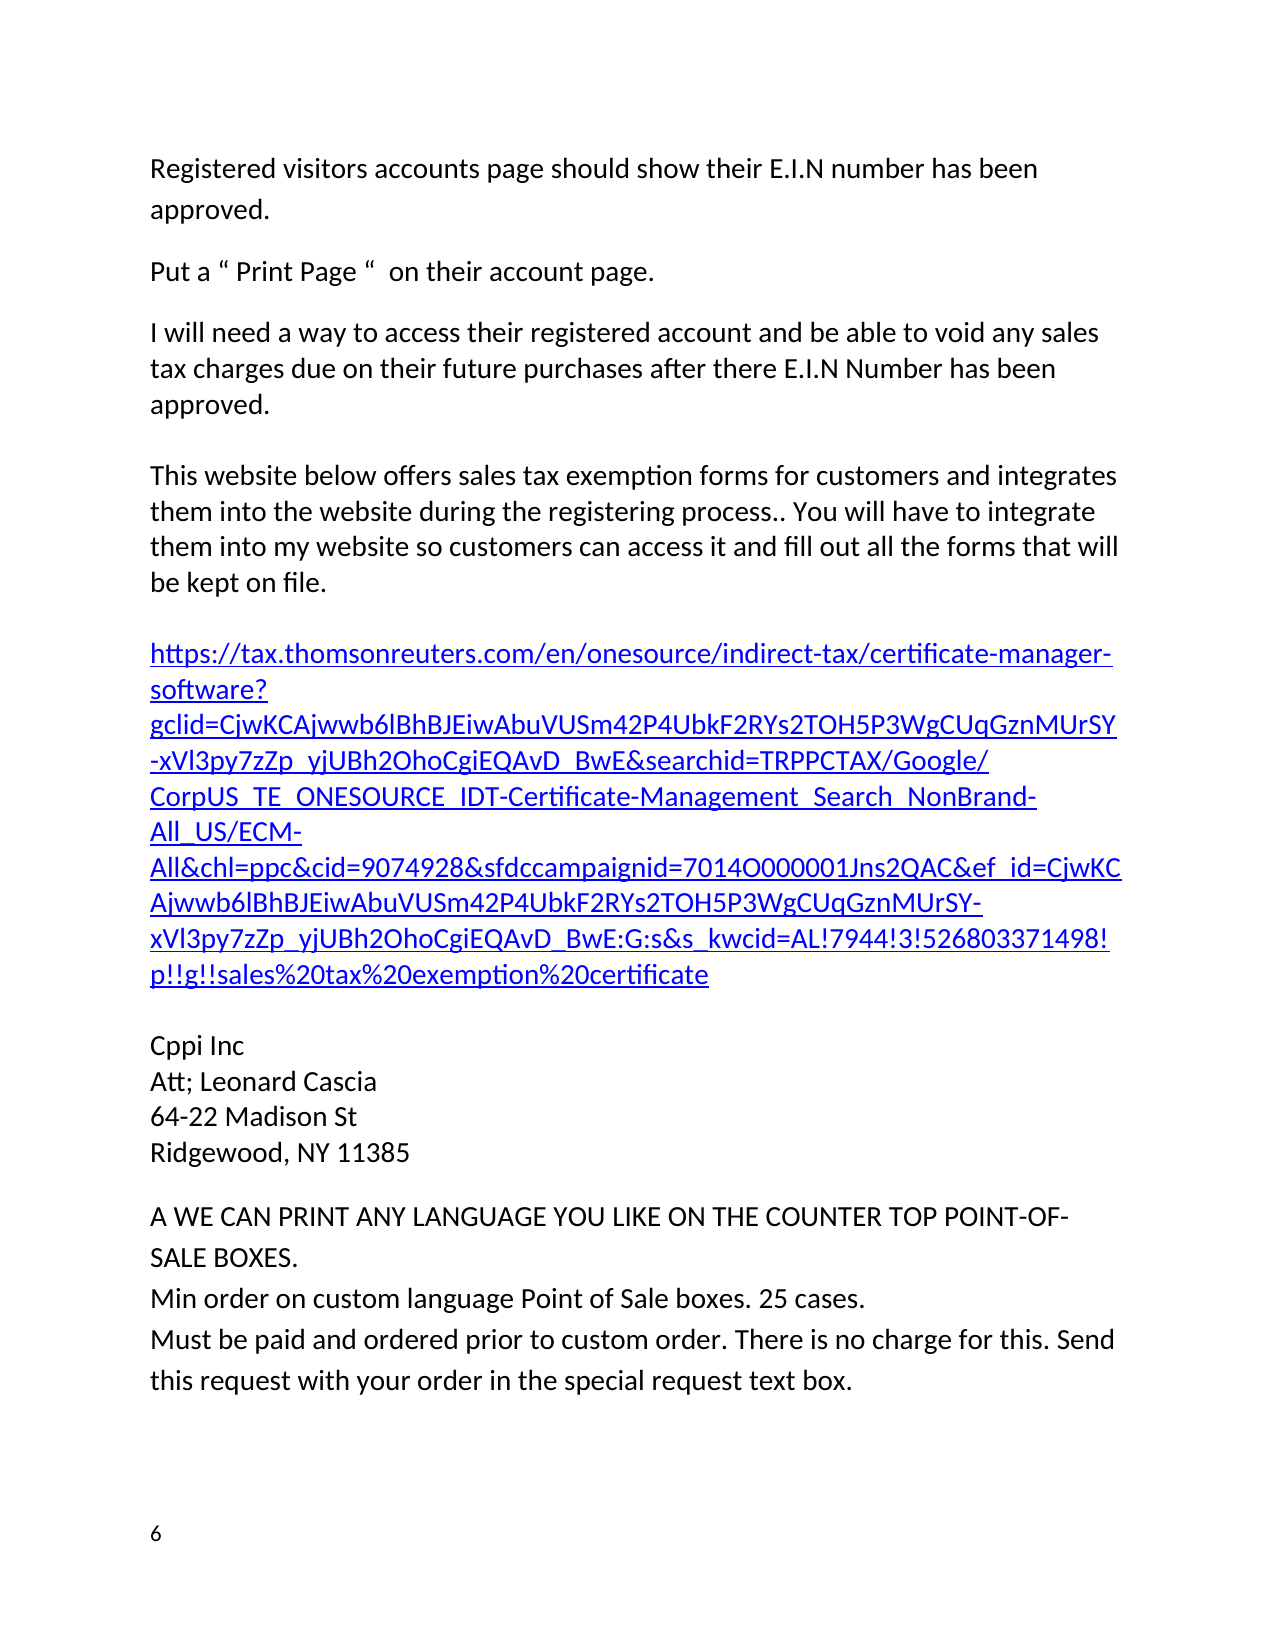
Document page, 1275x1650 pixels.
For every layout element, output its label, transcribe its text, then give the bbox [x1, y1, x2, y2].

text A WE CAN PRINT ANY LANGUAGE YOU LIKE ON THE COUNTER TOP POINT-OF-SALE BOXES. Min order on custom language Point of Sale boxes. 25 cases. Must be paid and ordered prior to custom order. There is no charge for this. Send this request with your order in the special request text box. [150, 1198, 1125, 1397]
text https://tax.thomsonreuters.com/en/onesource/indirect-tax/certificate-manager-software?gclid=CjwKCAjwwb6lBhBJEiwAbuVUSm42P4UbkF2RYs2TOH5P3WgCUqGznMUrSY-xVl3py7zZp_yjUBh2OhoCgiEQAvD_BwE&searchid=TRPPCTAX/Google/CorpUS_TE_ONESOURCE_IDT-Certificate-Management_Search_NonBrand-All_US/ECM-All&chl=ppc&cid=9074928&sfdccampaignid=7014O000001Jns2QAC&ef_id=CjwKCAjwwb6lBhBJEiwAbuVUSm42P4UbkF2RYs2TOH5P3WgCUqGznMUrSY-xVl3py7zZp_yjUBh2OhoCgiEQAvD_BwE:G:s&s_kwcid=AL!7944!3!526803371498!p!!g!!sales%20tax%20exemption%20certificate [150, 635, 1125, 991]
text Cppi Inc Att; Leonard Cascia [150, 1027, 1125, 1098]
text This website below offers sales tax exemption forms for customers and integrates them into the website during the registering process.. You will have to integrate them into my website so customers can access it and fill out all the forms that will be kept on file. [150, 457, 1125, 599]
text Registered visitors accounts page should show their E.I.N number has been approved. [150, 150, 1125, 227]
text Put a “ Print Page “ on their account page. [150, 253, 1125, 288]
text 64-22 Madison St Ridgewood, NY 11385 [150, 1098, 1125, 1169]
text I will need a way to access their registered account and be able to void any sales tax charges due on their future purchases after there E.I.N Number has been approved. [150, 314, 1125, 421]
